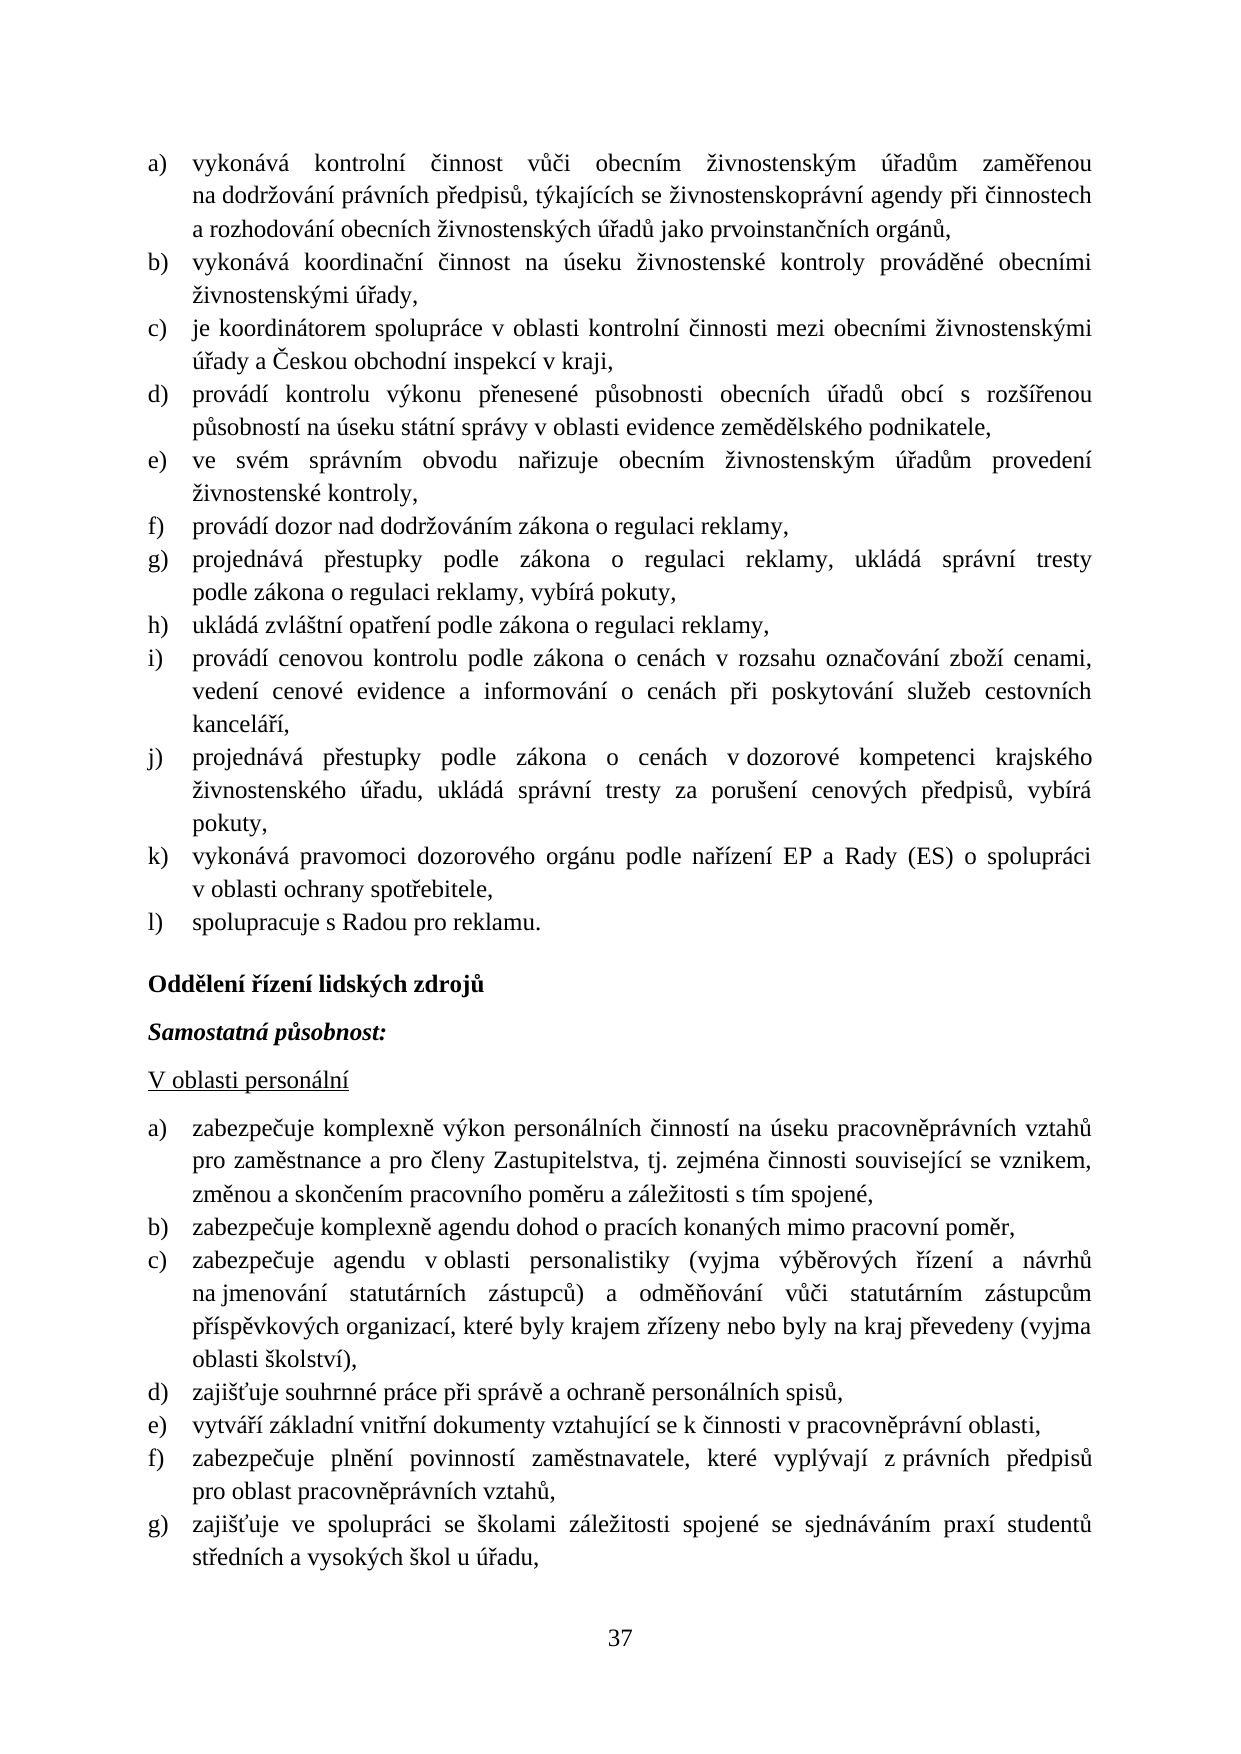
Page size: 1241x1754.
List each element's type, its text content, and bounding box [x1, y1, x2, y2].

list zajišťuje ve spolupráci se školami záležitosti spojené se sjednáváním praxí studentů středních a vysokých škol u úřadu, [148, 1509, 1093, 1571]
list vytvářízákladnívnitřnídokumentyvztahujícísek činnostiv pracovněprávníoblasti, [148, 1410, 1093, 1438]
list projednává přestupky podle zákona o cenách v dozorové kompetenci krajského živnostenského úřadu, ukládá správní tresty za porušení cenových předpisů, vybírá pokuty, [148, 742, 1093, 837]
list zabezpečujeagenduv oblastipersonalistiky (vyjma výběrových řízení a návrhů na jmenování statutárních zástupců)aodměňovánívůčistatutárnímzástupcůmpříspěvkovýchorganizací, kterébylykrajemzřízenynebobylynakrajpřevedeny(vyjmaoblastiškolství), [148, 1245, 1093, 1372]
list provádí kontrolu výkonu přenesené působnosti obecních úřadů obcí s rozšířenou působností na úseku státní správy v oblasti evidence zemědělského podnikatele, [148, 379, 1093, 441]
list vykonává koordinační činnost na úseku živnostenské kontroly prováděné obecními živnostenskými úřady, [148, 247, 1093, 308]
list zabezpečujekomplexněvýkonpersonálníchčinnostínaúsekupracovněprávníchvztahůprozaměstnanceapročlenyZastupitelstva,tj.zejménačinnostisouvisejícísevznikem,změnouaskončenímpracovníhopoměruazáležitostis tímspojené, [148, 1113, 1093, 1207]
list provádí cenovou kontrolu podle zákona o cenách v rozsahu označování zboží cenami, vedení cenové evidence a informování o cenách při poskytování služeb cestovních kanceláří, [148, 643, 1093, 738]
list ukládá zvláštní opatření podle zákona o regulaci reklamy, [148, 610, 1093, 639]
list zabezpečujekomplexněagendudohodopracíchkonanýchmimopracovnípoměr, [148, 1212, 1093, 1240]
text Oddělení řízení lidských zdrojů [148, 969, 1093, 998]
text Samostatnápůsobnost: [148, 1017, 1093, 1046]
list spolupracuje s Radou pro reklamu. [148, 907, 1093, 936]
list vykonává pravomoci dozorového orgánu podle nařízení EP a Rady (ES) o spolupráci v oblasti ochrany spotřebitele, [148, 841, 1093, 903]
list provádí dozor nad dodržováním zákona o regulaci reklamy, [148, 511, 1093, 539]
list vykonává kontrolní činnost vůči obecním živnostenským úřadům zaměřenou na dodržování právních předpisů, týkajících se živnostenskoprávní agendy při činnostech a rozhodování obecních živnostenských úřadů jako prvoinstančních orgánů, [148, 148, 1093, 242]
list ve svém správním obvodu nařizuje obecním živnostenským úřadům provedení živnostenské kontroly, [148, 445, 1093, 507]
list je koordinátorem spolupráce v oblasti kontrolní činnosti mezi obecními živnostenskými úřady a Českou obchodní inspekcí v kraji, [148, 313, 1093, 374]
list zajišťujesouhrnnéprácepřisprávěaochraněpersonálníchspisů, [148, 1377, 1093, 1406]
list projednává přestupky podle zákona o regulaci reklamy, ukládá správní tresty podle zákona o regulaci reklamy, vybírá pokuty, [148, 544, 1093, 606]
list zabezpečujeplněnípovinnostízaměstnavatele,které vyplývajíz právníchpředpisůpro oblast pracovněprávních vztahů, [148, 1443, 1093, 1504]
text Voblastipersonální [148, 1065, 1093, 1093]
